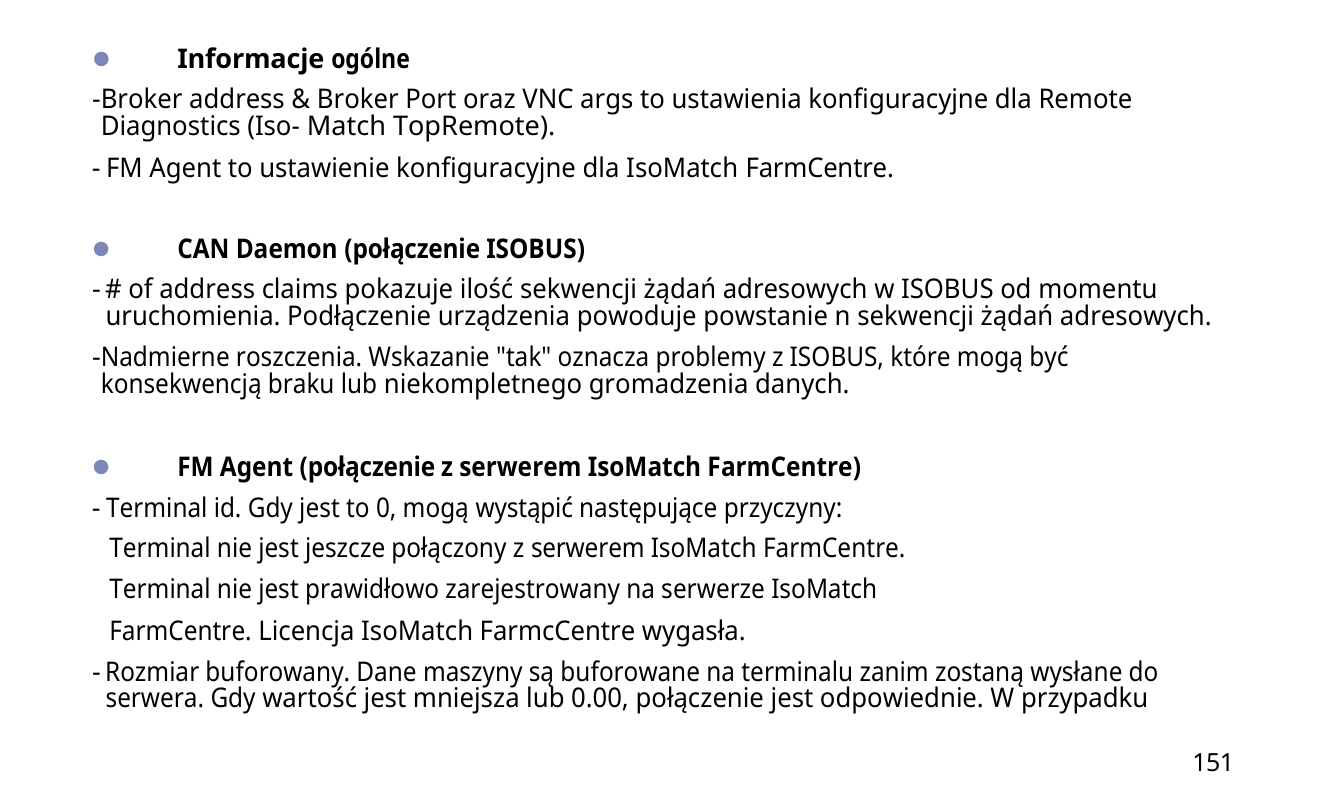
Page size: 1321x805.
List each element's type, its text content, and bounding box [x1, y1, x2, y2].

subtitle CAN Daemon (połączenie ISOBUS) [92, 229, 1258, 266]
subtitle FM Agent (połączenie z serwerem IsoMatch FarmCentre) [92, 447, 1258, 484]
list # of address claims pokazuje ilość sekwencji żądań adresowych w ISOBUS od momentu uruchomienia. Podłączenie urządzenia powoduje powstanie n sekwencji żądań adresowych. [92, 276, 1223, 333]
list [92, 658, 1223, 716]
list Broker address & Broker Port oraz VNC args to ustawienia konfiguracyjne dla Remote Diagnostics (Iso- Match TopRemote). [92, 85, 1202, 143]
list Nadmierne roszczenia. Wskazanie "tak" oznacza problemy z ISOBUS, które mogą być konsekwencją braku lub niekompletnego gromadzenia danych. [92, 344, 1217, 401]
subtitle Informacje ogólne [92, 39, 1258, 76]
text Terminal nie jest jeszcze połączony z serwerem IsoMatch FarmCentre. [109, 529, 1258, 566]
list Terminal id. Gdy jest to 0, mogą wystąpić następujące przyczyny: [92, 488, 1258, 525]
list FM Agent to ustawienie konfiguracyjne dla IsoMatch FarmCentre. [92, 148, 1258, 185]
text Terminal nie jest prawidłowo zarejestrowany na serwerze IsoMatch FarmCentre. Licencja IsoMatch FarmcCentre wygasła. [109, 570, 973, 648]
